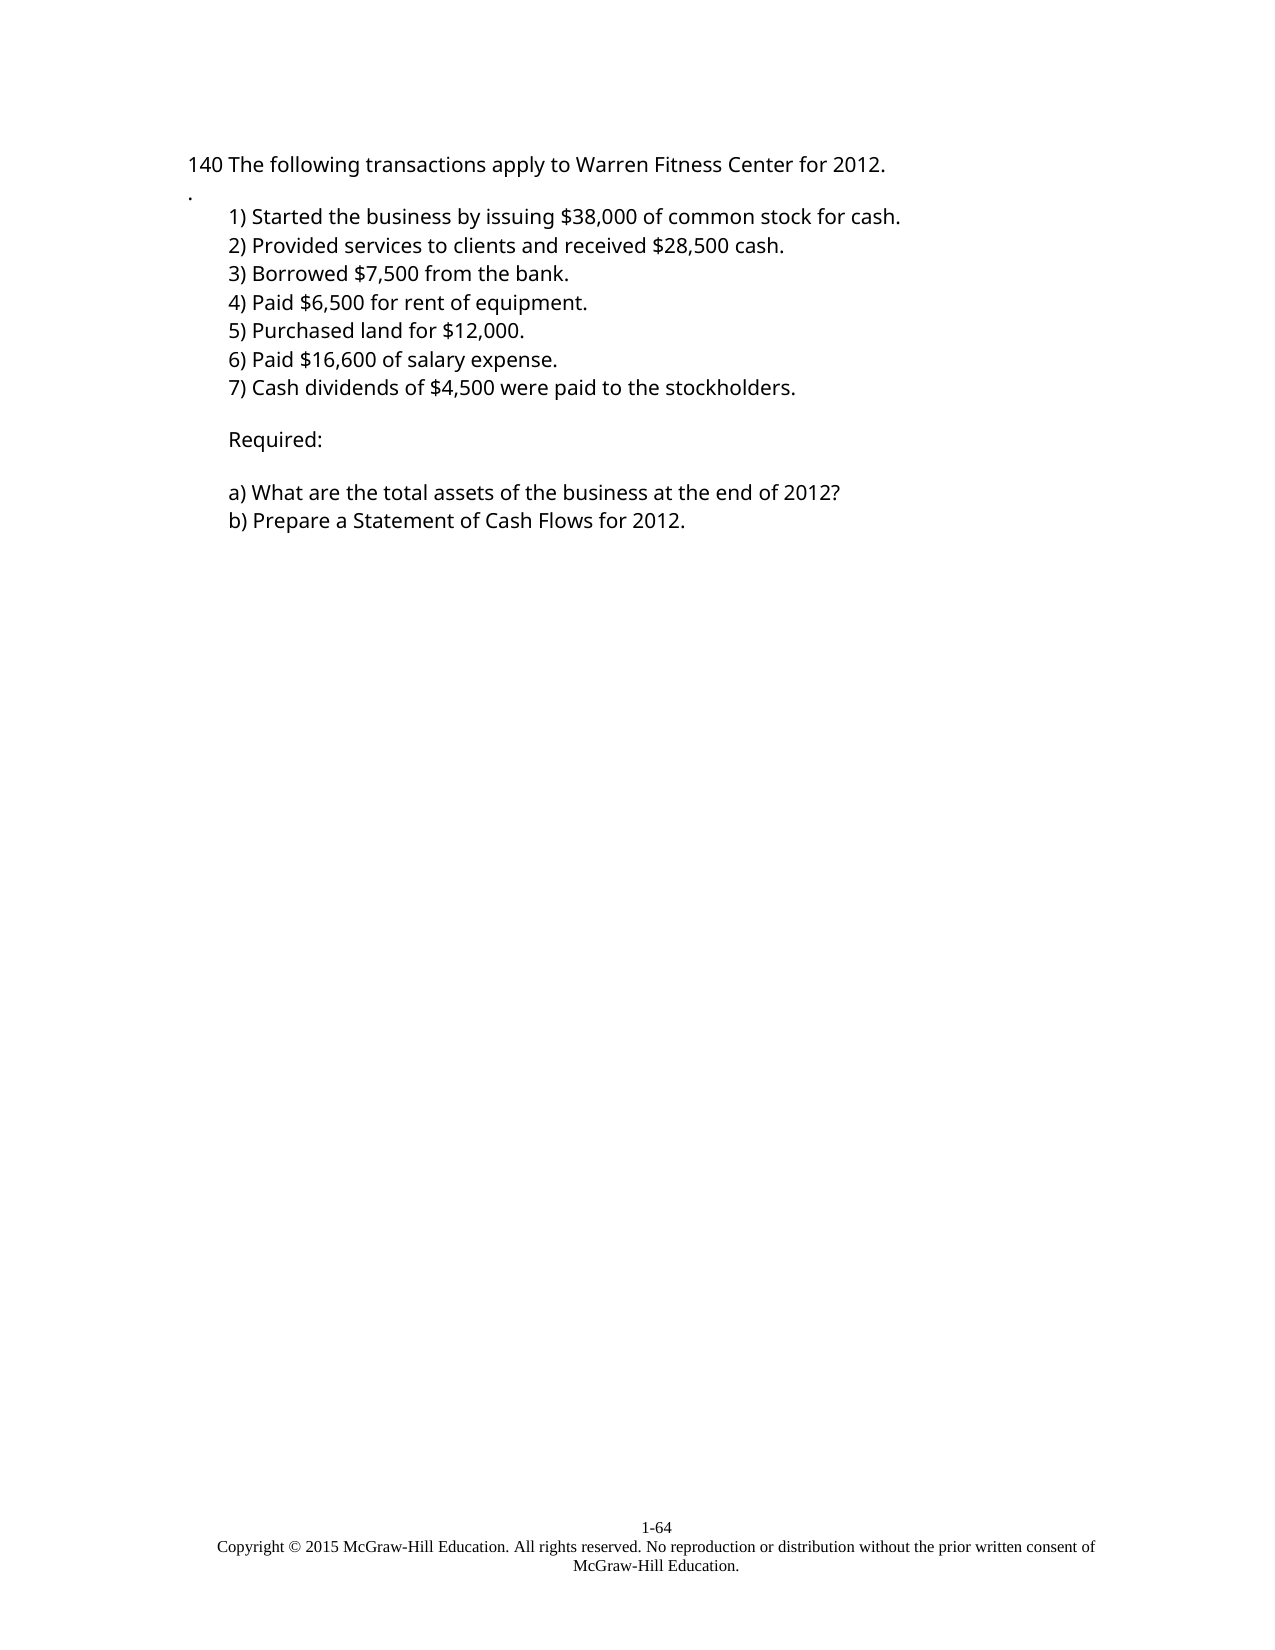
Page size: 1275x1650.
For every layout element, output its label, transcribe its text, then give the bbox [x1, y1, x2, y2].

table_header The following transactions apply to Warren Fitness Center for 2012. 1) Started the business by issuing $38,000 of common stock for cash. 2) Provided services to clients and received $28,500 cash. 3) Borrowed $7,500 from the bank. 4) Paid $6,500 for rent of equipment. 5) Purchased land for $12,000. 6) Paid $16,600 of salary expense. 7) Cash dividends of $4,500 were paid to the stockholders. Required: a) What are the total assets of the business at the end of 2012? b) Prepare a Statement of Cash Flows for 2012. [228, 150, 1125, 805]
table_header 140. [188, 150, 228, 805]
